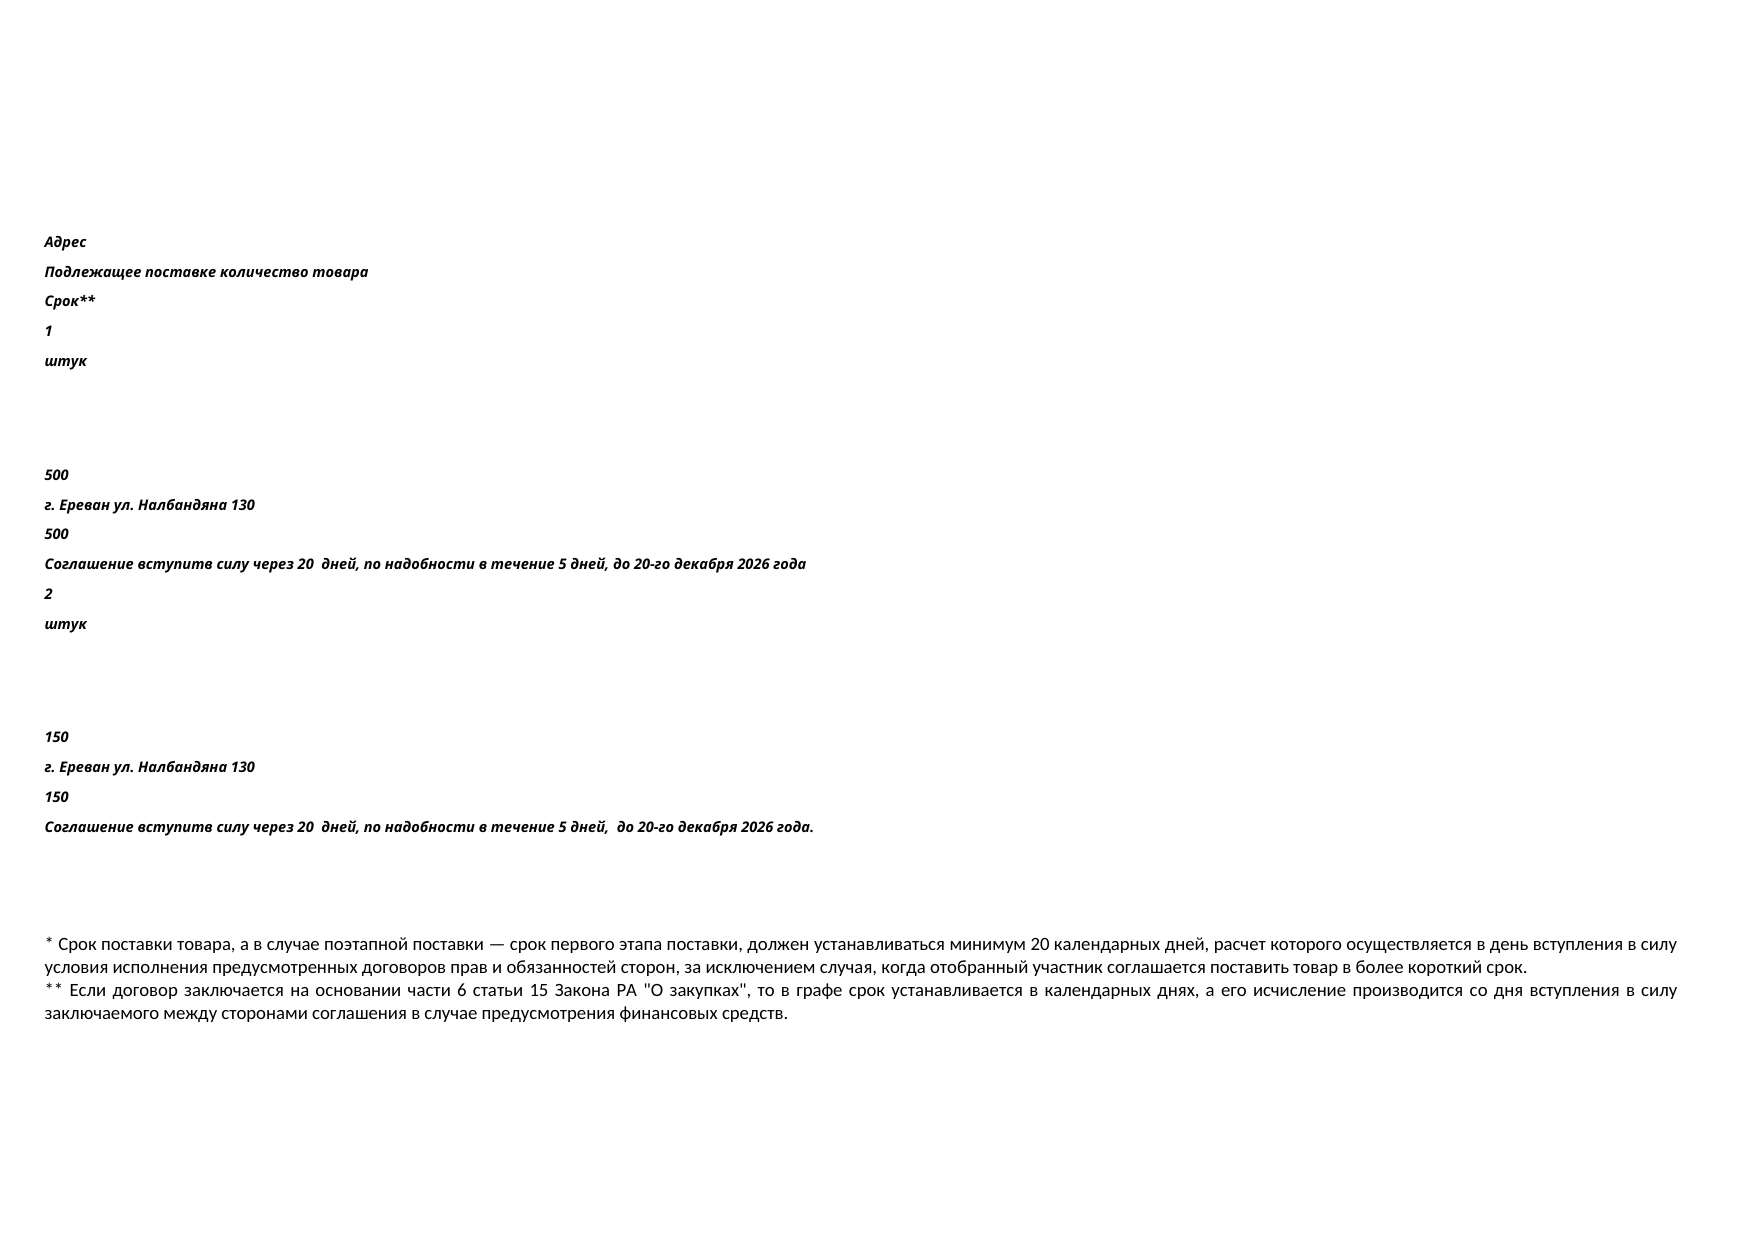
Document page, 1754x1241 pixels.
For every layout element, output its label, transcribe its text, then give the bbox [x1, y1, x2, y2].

text * Срок поставки товара, а в случае поэтапной поставки — срок первого этапа поставки, должен устанавливаться минимум 20 календарных дней, расчет которого осуществляется в день вступления в силу условия исполнения предусмотренных договоров прав и обязанностей сторон, за исключением случая, когда отобранный участник соглашается поставить товар в более короткий срок. [44, 932, 1680, 978]
text ** Если договор заключается на основании части 6 статьи 15 Закона РА "О закупках", то в графе срок устанавливается в календарных днях, а его исчисление производится со дня вступления в силу заключаемого между сторонами соглашения в случае предусмотрения финансовых средств. [44, 978, 1680, 1024]
